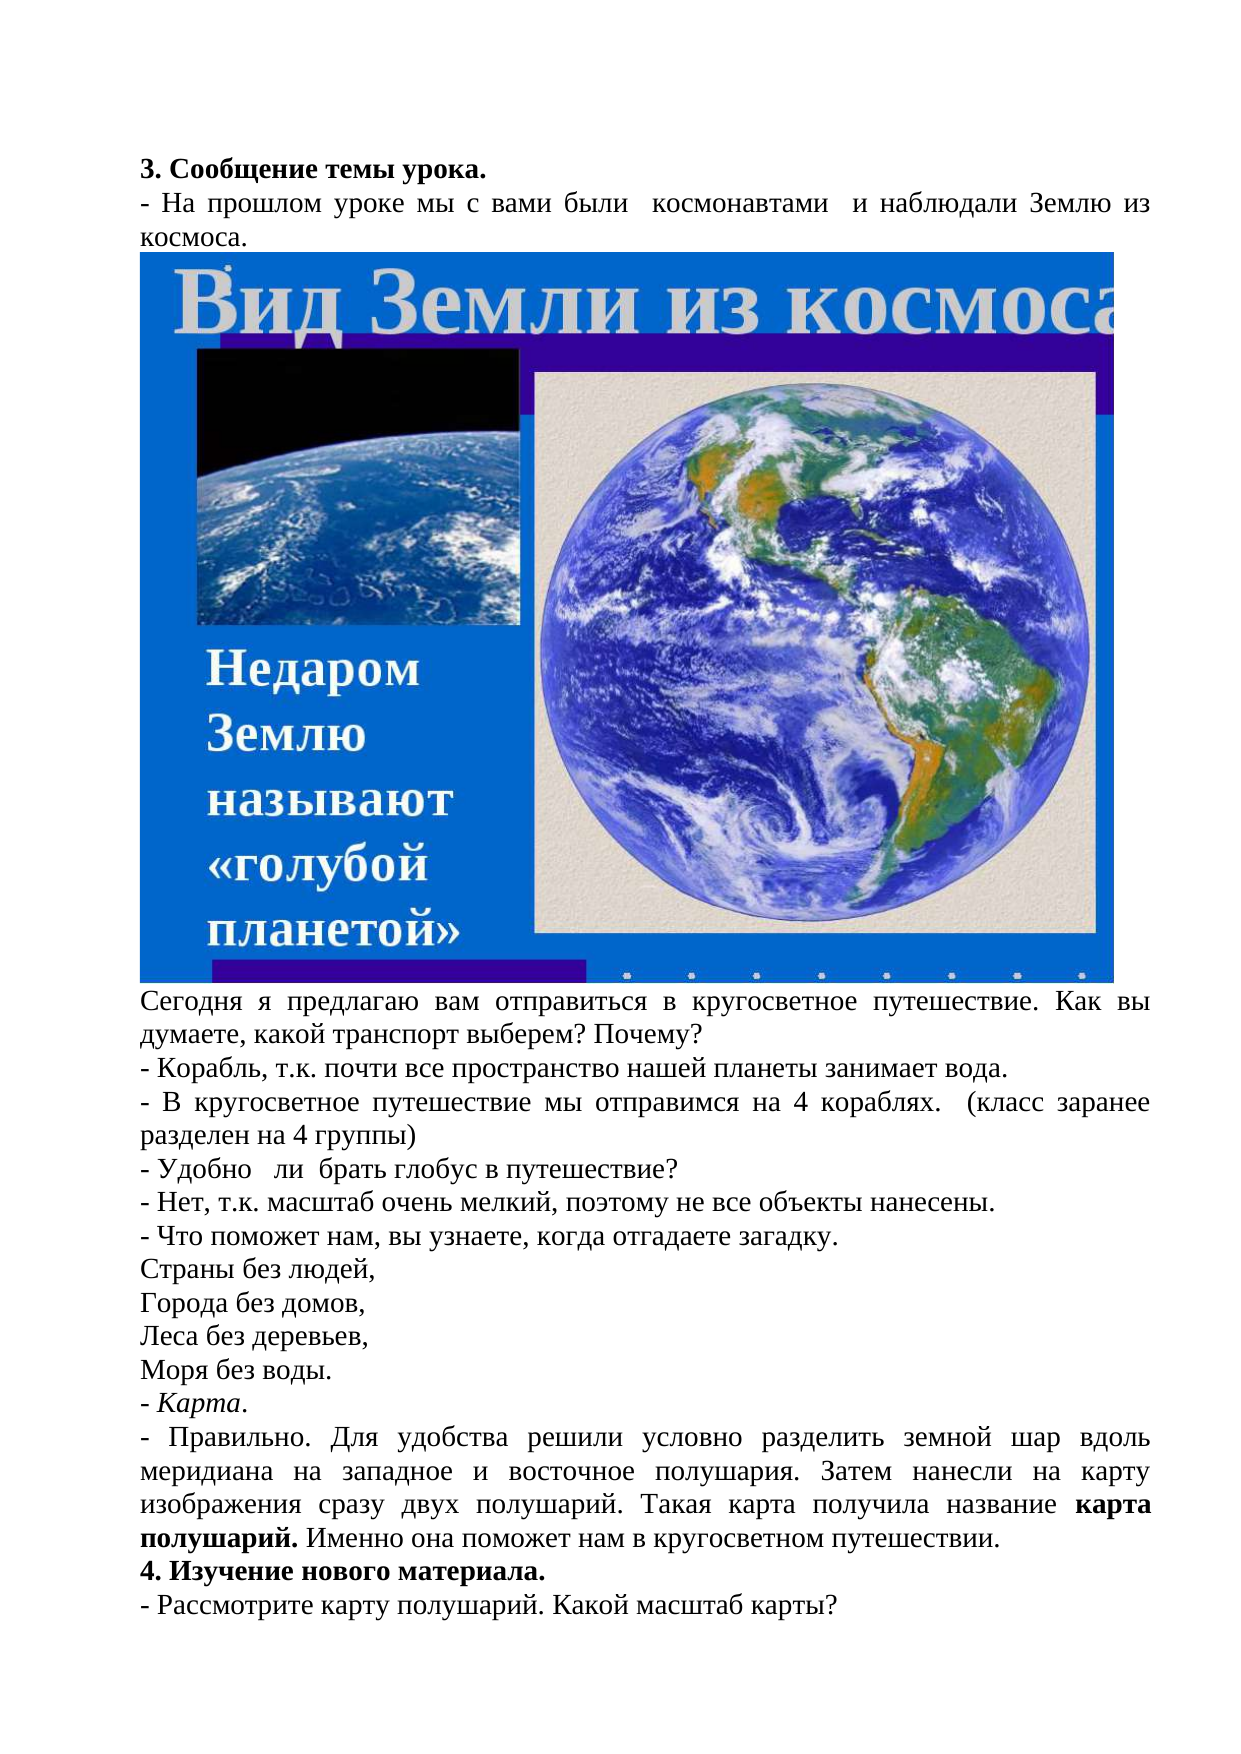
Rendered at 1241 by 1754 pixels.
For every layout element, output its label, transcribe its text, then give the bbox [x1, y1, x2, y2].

text 4. Изучение нового материала. [140, 1553, 1152, 1587]
text - Что поможет нам, вы узнаете, когда отгадаете загадку. [140, 1218, 1152, 1251]
text Сегодня я предлагаю вам отправиться в кругосветное путешествие. Как вы думаете, какой транспорт выберем? Почему? [140, 983, 1152, 1050]
text Леса без деревьев, [140, 1318, 1152, 1352]
text - Нет, т.к. масштаб очень мелкий, поэтому не все объекты нанесены. [140, 1184, 1152, 1218]
text - Удобно ли брать глобус в путешествие? [140, 1151, 1152, 1184]
text - Корабль, т.к. почти все пространство нашей планеты занимает вода. [140, 1050, 1152, 1084]
text Города без домов, [140, 1285, 1152, 1318]
text Моря без воды. [140, 1352, 1152, 1386]
text - Рассмотрите карту полушарий. Какой масштаб карты? [140, 1587, 1152, 1620]
text - Правильно. Для удобства решили условно разделить земной шар вдоль меридиана на западное и восточное полушария. Затем нанесли на карту изображения сразу двух полушарий. Такая карта получила название карта полушарий. Именно она поможет нам в кругосветном путешествии. [140, 1419, 1152, 1553]
text - В кругосветное путешествие мы отправимся на 4 кораблях. (класс заранее разделен на 4 группы) [140, 1084, 1152, 1151]
text 3. Сообщение темы урока. [140, 152, 1152, 185]
text - На прошлом уроке мы с вами были космонавтами и наблюдали Землю из космоса. [140, 185, 1152, 252]
text Страны без людей, [140, 1251, 1152, 1285]
picture [139, 252, 1115, 984]
text - Карта. [140, 1386, 1152, 1419]
